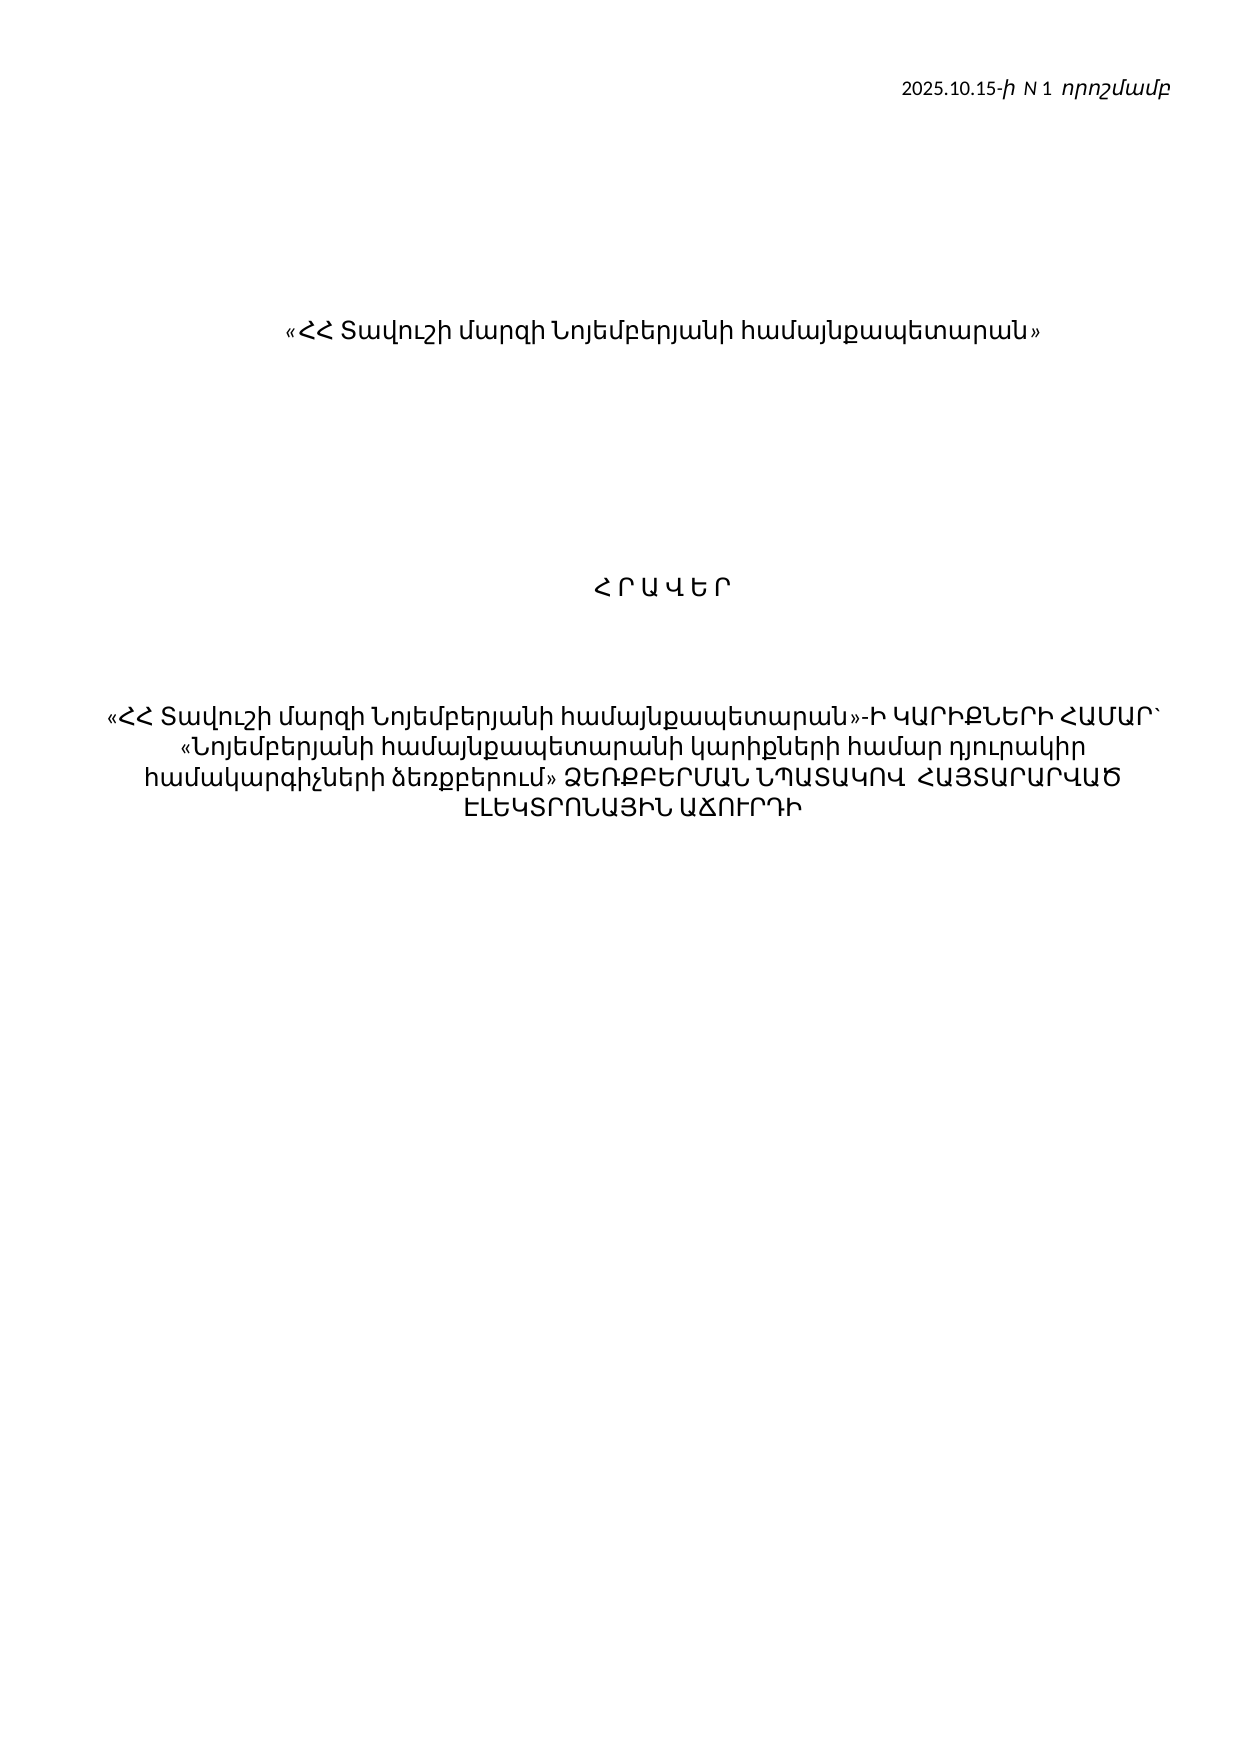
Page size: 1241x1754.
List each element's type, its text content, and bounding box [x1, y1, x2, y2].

text « ՀՀ Տավուշի մարզի Նոյեմբերյանի համայնքապետարան» [94, 316, 1172, 346]
text Հ Ր Ա Վ Ե Ր [94, 572, 1172, 602]
text 2025.10.15 -ի N 1 որոշմամբ [94, 75, 1171, 100]
text «ՀՀ Տավուշի մարզի Նոյեմբերյանի համայնքապետարան»-Ի ԿԱՐԻՔՆԵՐԻ ՀԱՄԱՐ` «Նոյեմբերյանի համայնքապետարանի կարիքների համար դյուրակիր համակարգիչների ձեռքբերում» ՁԵՌՔԲԵՐՄԱՆ ՆՊԱՏԱԿՈՎ ՀԱՅՏԱՐԱՐՎԱԾ ԷԼԵԿՏՐՈՆԱՅԻՆ ԱՃՈՒՐԴԻ [94, 701, 1172, 823]
